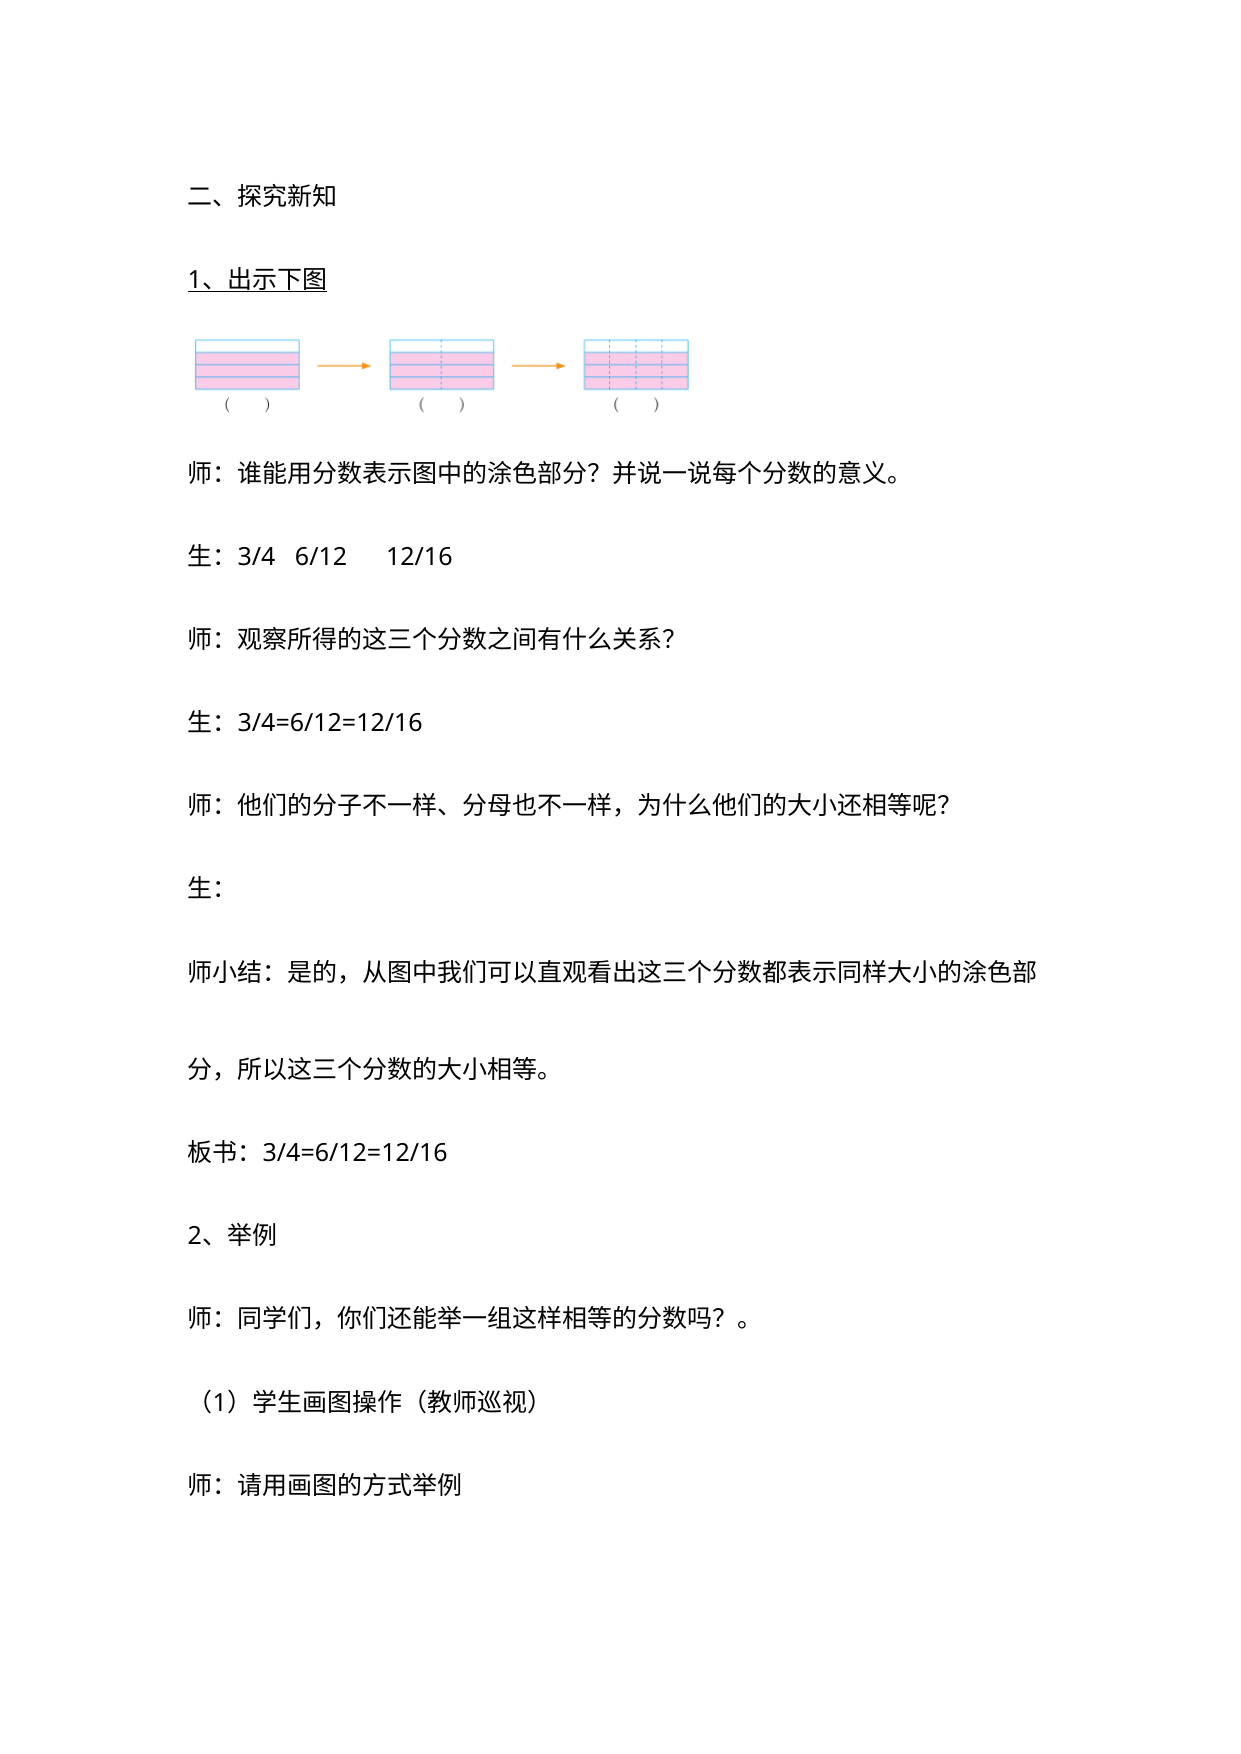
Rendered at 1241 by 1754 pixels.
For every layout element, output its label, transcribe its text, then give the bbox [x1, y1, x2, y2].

text 师：同学们，你们还能举一组这样相等的分数吗？。 [187, 1284, 1053, 1349]
text 1、出示下图 [187, 245, 1053, 310]
text 生： [187, 854, 1053, 919]
text 师：他们的分子不一样、分母也不一样，为什么他们的大小还相等呢？ [187, 771, 1053, 836]
text 师：请用画图的方式举例 [187, 1451, 1053, 1516]
text 板书：3/4=6/12=12/16 [187, 1118, 1053, 1183]
text 师：观察所得的这三个分数之间有什么关系？ [187, 605, 1053, 670]
text 二、探究新知 [187, 162, 1053, 227]
text 2、举例 [187, 1201, 1053, 1266]
text 师小结：是的，从图中我们可以直观看出这三个分数都表示同样大小的涂色部分，所以这三个分数的大小相等。 [187, 938, 1053, 1100]
text 生：3/4 6/12 12/16 [187, 522, 1053, 587]
picture [187, 328, 692, 419]
text （1）学生画图操作（教师巡视） [187, 1368, 1053, 1433]
text 生：3/4=6/12=12/16 [187, 688, 1053, 753]
text 师：谁能用分数表示图中的涂色部分？并说一说每个分数的意义。 [187, 439, 1053, 504]
